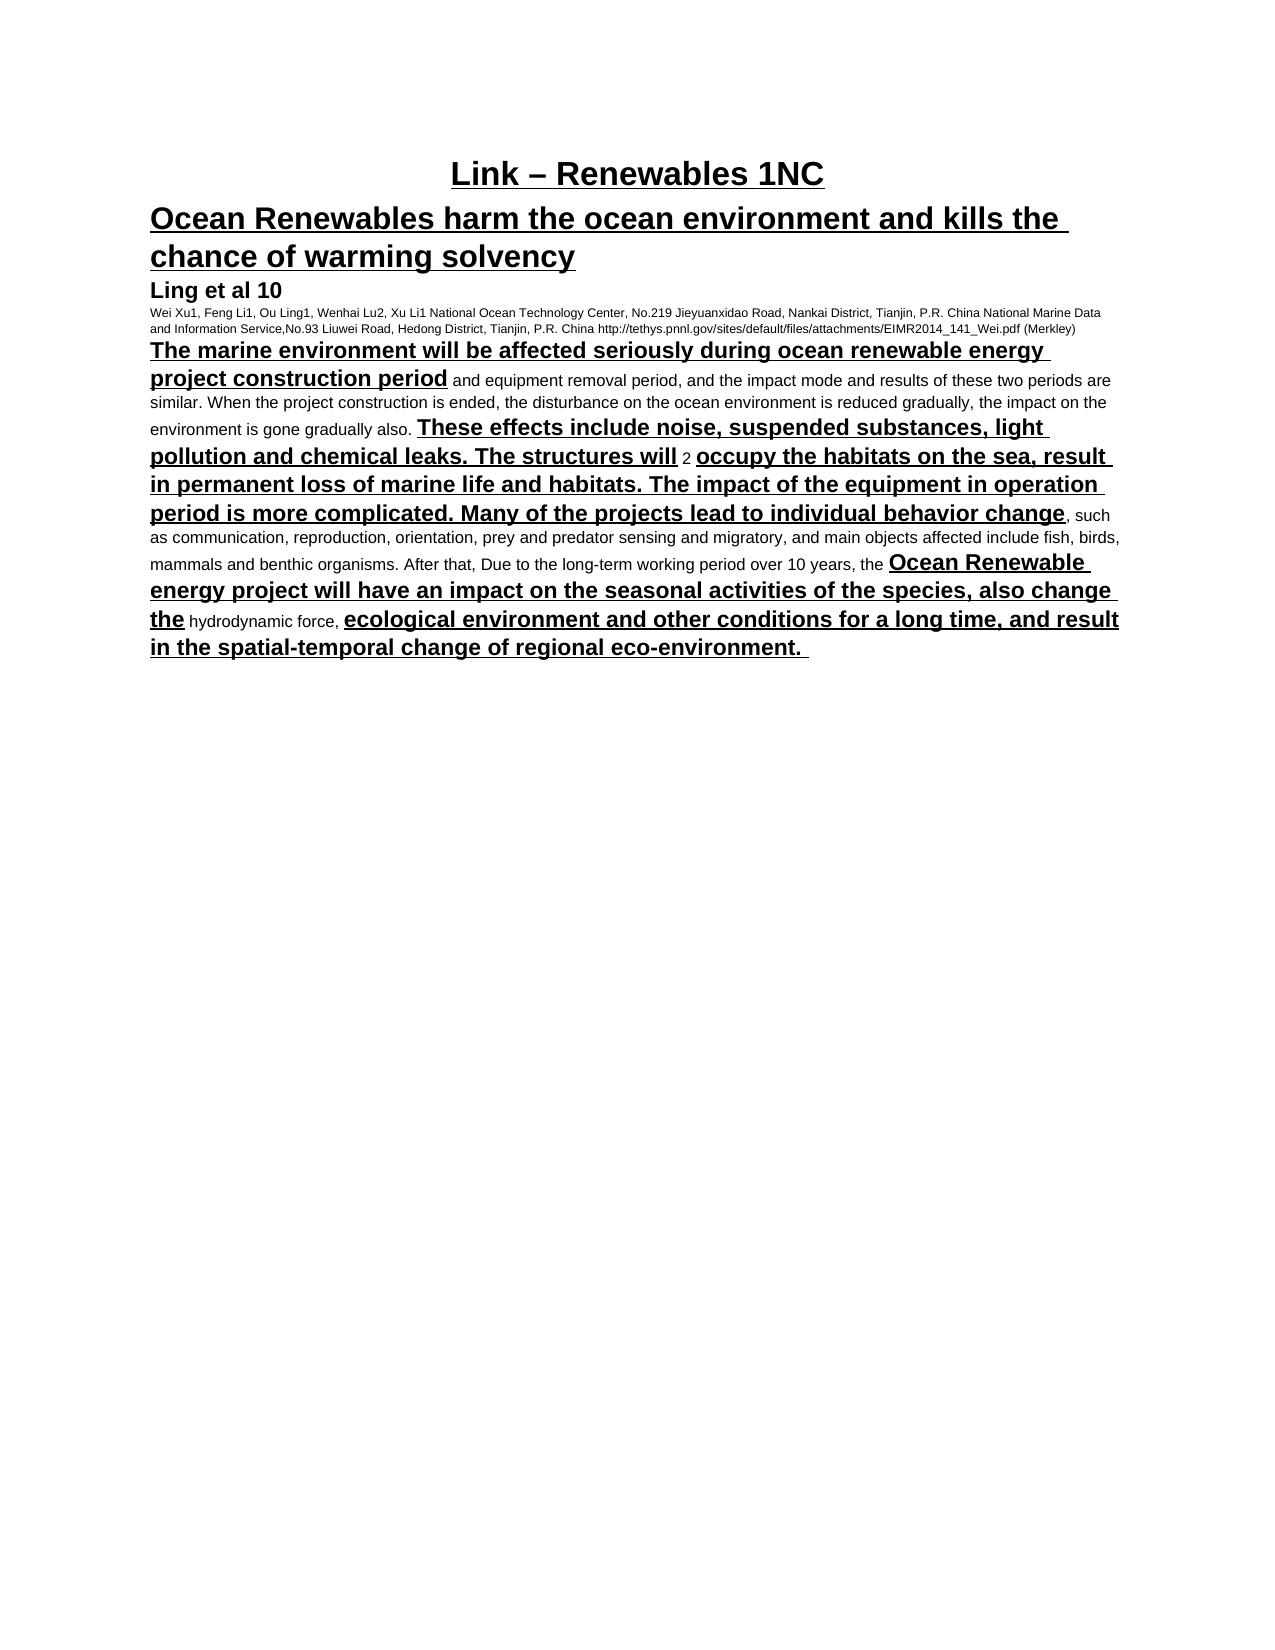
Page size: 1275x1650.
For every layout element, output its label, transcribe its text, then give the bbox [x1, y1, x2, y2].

text Ling et al 10 [150, 277, 1125, 304]
subtitle Link – Renewables 1NC [150, 154, 1125, 193]
text The marine environment will be affected seriously during ocean renewable energy project construction period and equipment removal period, and the impact mode and results of these two periods are similar. When the project construction is ended, the disturbance on the ocean environment is reduced gradually, the impact on the environment is gone gradually also. These effects include noise, suspended substances, light pollution and chemical leaks. The structures will 2 occupy the habitats on the sea, result in permanent loss of marine life and habitats. The impact of the equipment in operation period is more complicated. Many of the projects lead to individual behavior change, such as communication, reproduction, orientation, prey and predator sensing and migratory, and main objects affected include fish, birds, mammals and benthic organisms. After that, Due to the long-term working period over 10 years, the Ocean Renewable energy project will have an impact on the seasonal activities of the species, also change the hydrodynamic force, ecological environment and other conditions for a long time, and result in the spatial-temporal change of regional eco-environment. [150, 337, 1125, 660]
text Wei Xu1, Feng Li1, Ou Ling1, Wenhai Lu2, Xu Li1 National Ocean Technology Center, No.219 Jieyuanxidao Road, Nankai District, Tianjin, P.R. China National Marine Data and Information Service,No.93 Liuwei Road, Hedong District, Tianjin, P.R. China http://tethys.pnnl.gov/sites/default/files/attachments/EIMR2014_141_Wei.pdf (Merkley) [150, 306, 1125, 336]
text Ocean Renewables harm the ocean environment and kills the chance of warming solvency [150, 200, 1125, 274]
